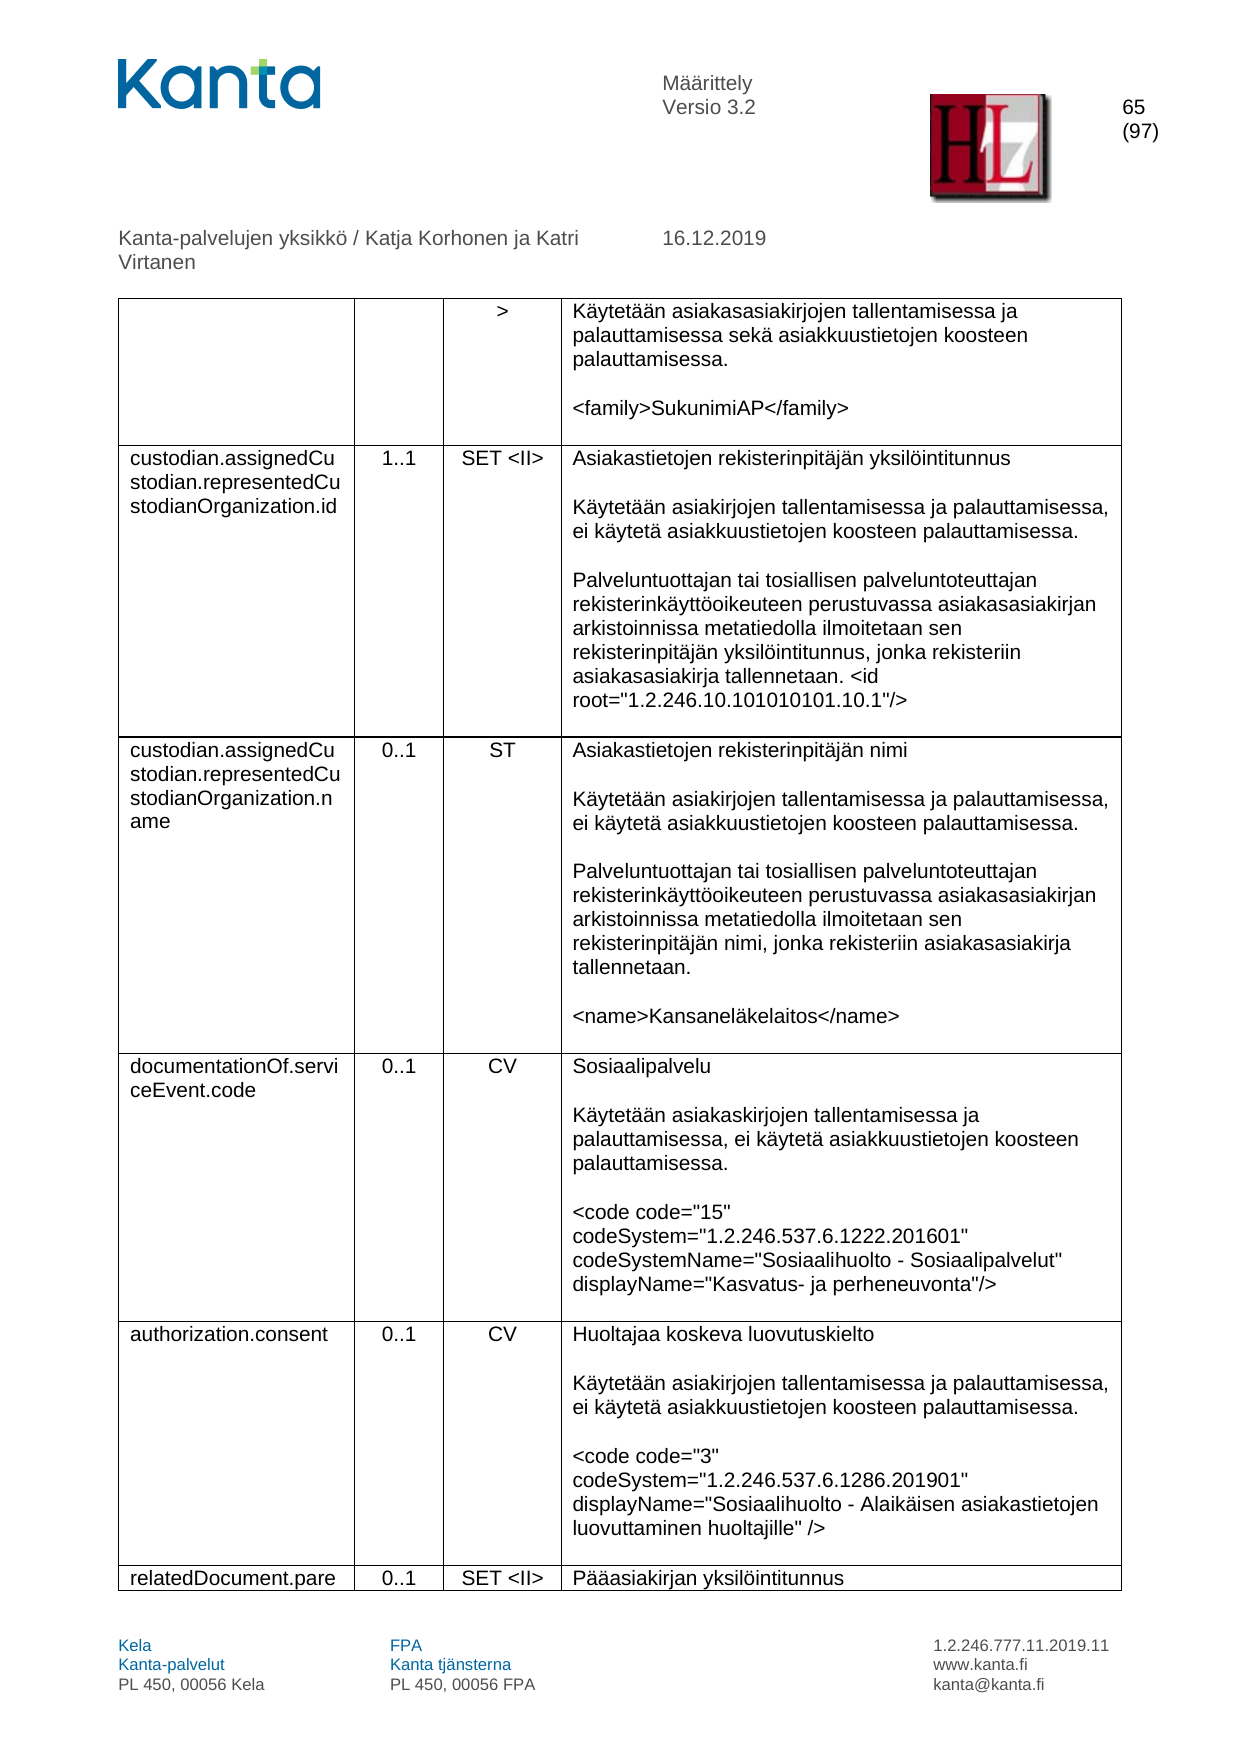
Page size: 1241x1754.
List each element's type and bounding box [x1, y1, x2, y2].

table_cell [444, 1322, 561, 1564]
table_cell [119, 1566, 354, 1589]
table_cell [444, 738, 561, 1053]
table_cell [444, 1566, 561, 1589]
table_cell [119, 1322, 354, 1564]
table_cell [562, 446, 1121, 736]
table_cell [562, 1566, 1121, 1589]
picture [118, 59, 321, 109]
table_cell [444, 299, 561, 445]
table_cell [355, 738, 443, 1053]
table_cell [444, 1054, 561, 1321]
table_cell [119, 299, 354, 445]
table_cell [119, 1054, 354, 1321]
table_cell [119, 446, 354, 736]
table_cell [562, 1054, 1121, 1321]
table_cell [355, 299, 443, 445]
picture [930, 94, 1053, 203]
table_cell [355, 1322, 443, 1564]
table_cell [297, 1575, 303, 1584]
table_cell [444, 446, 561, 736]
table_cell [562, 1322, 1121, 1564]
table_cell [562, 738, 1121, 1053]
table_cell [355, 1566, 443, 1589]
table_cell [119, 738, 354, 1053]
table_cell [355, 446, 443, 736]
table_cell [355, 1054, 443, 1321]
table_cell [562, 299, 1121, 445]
